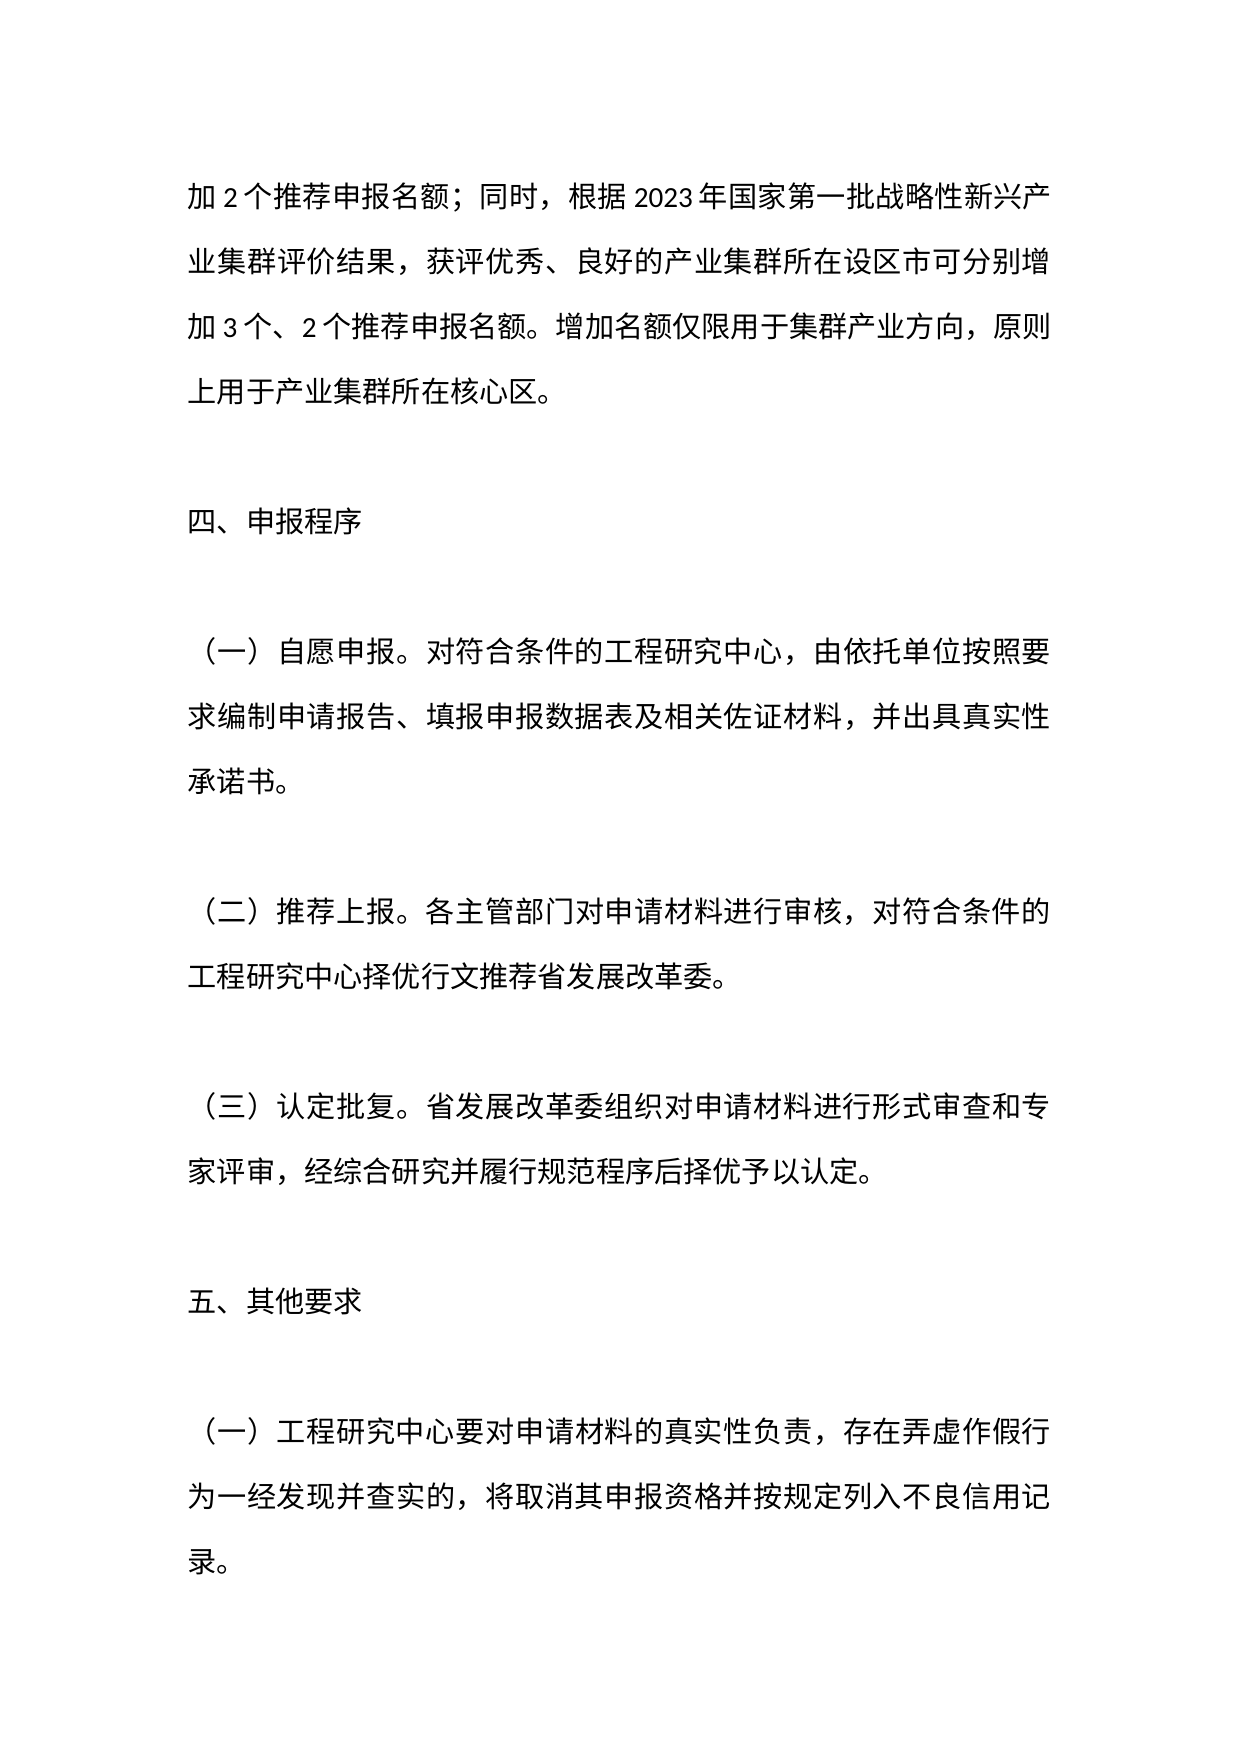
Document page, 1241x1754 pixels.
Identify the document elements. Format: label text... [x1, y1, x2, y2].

text （二）推荐上报。各主管部门对申请材料进行审核，对符合条件的工程研究中心择优行文推荐省发展改革委。 [187, 877, 1053, 1007]
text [187, 162, 1053, 422]
text （三）认定批复。省发展改革委组织对申请材料进行形式审查和专家评审，经综合研究并履行规范程序后择优予以认定。 [187, 1072, 1053, 1202]
text （一）自愿申报。对符合条件的工程研究中心，由依托单位按照要求编制申请报告、填报申报数据表及相关佐证材料，并出具真实性承诺书。 [187, 617, 1053, 812]
text 五、其他要求 [187, 1267, 1053, 1332]
text 四、申报程序 [187, 487, 1053, 552]
text （一）工程研究中心要对申请材料的真实性负责，存在弄虚作假行为一经发现并查实的，将取消其申报资格并按规定列入不良信用记录。 [187, 1397, 1053, 1592]
